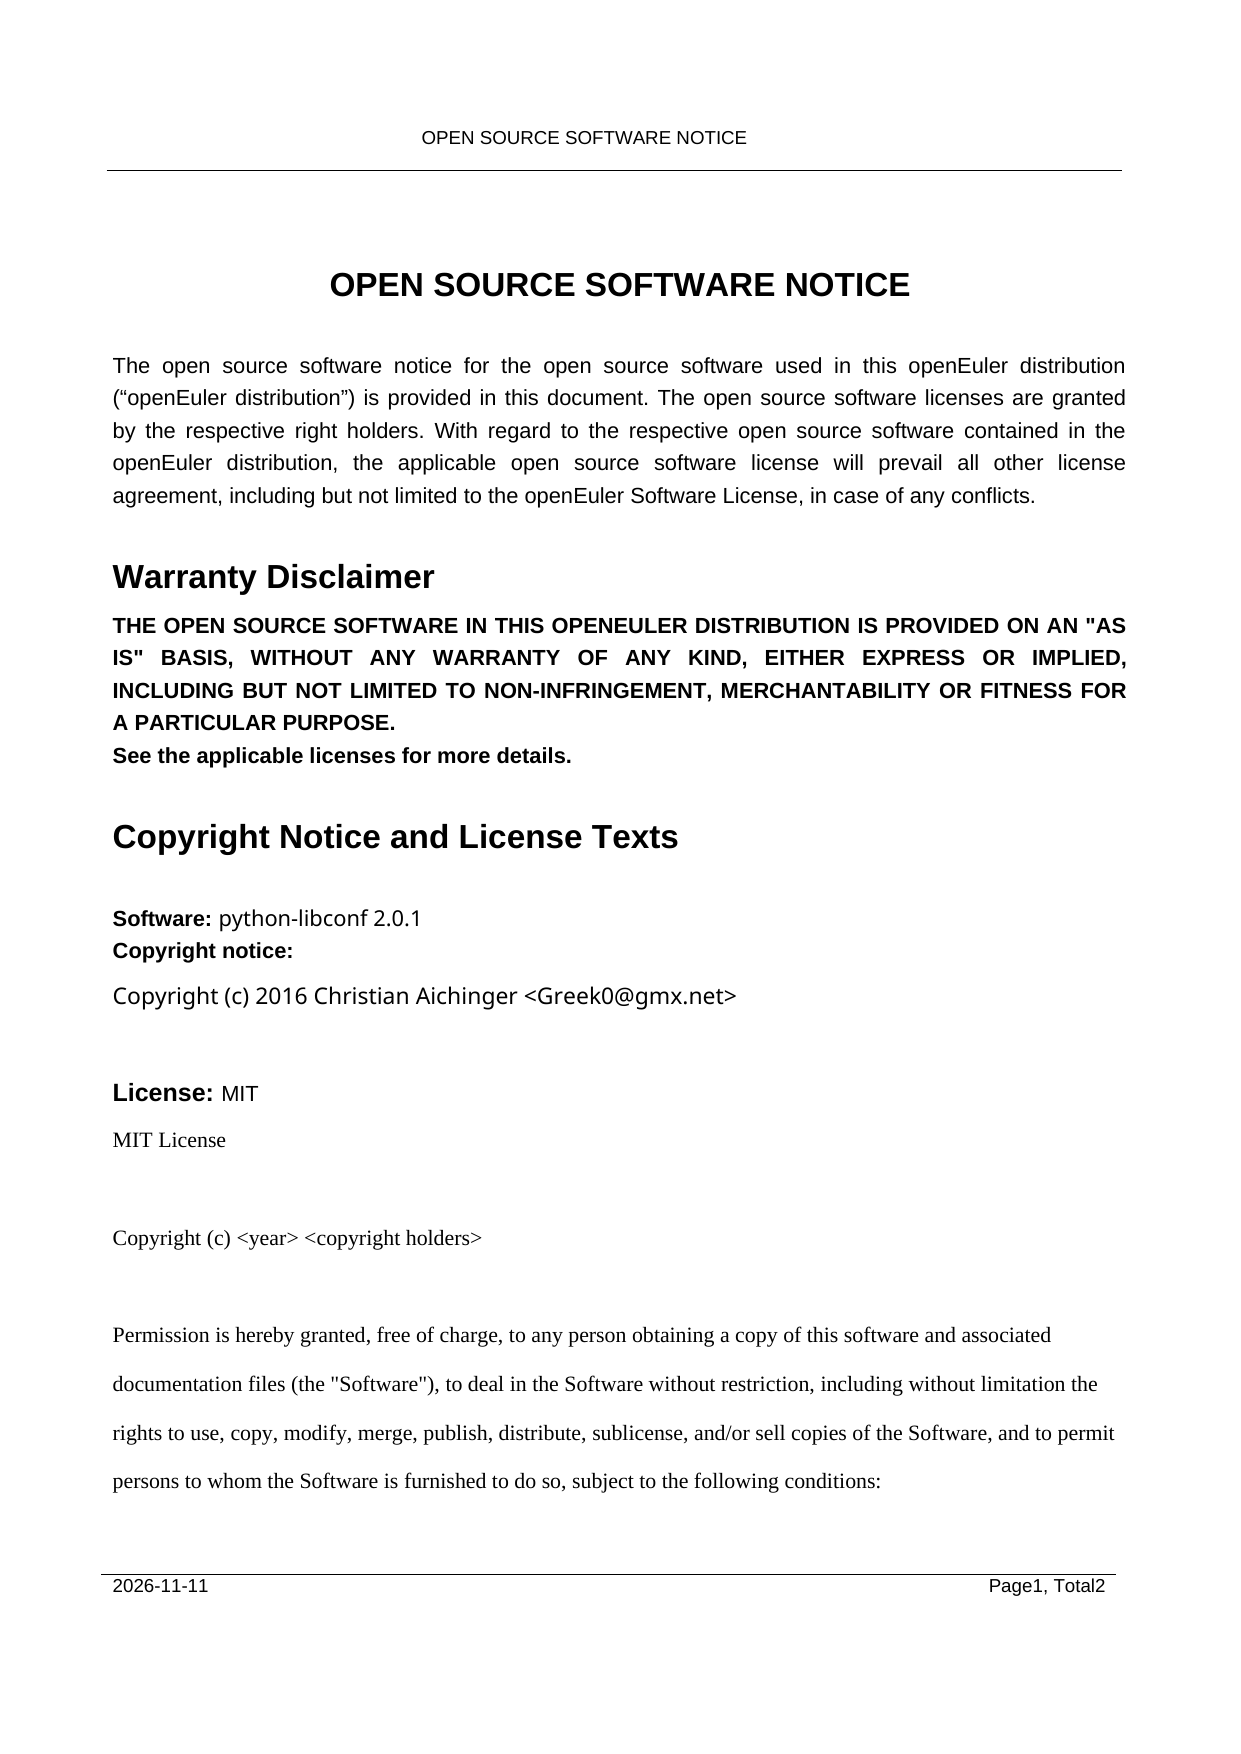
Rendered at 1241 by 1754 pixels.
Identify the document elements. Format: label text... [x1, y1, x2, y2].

text The open source software notice for the open source software used in this openEuler distribution (“openEuler distribution”) is provided in this document. The open source software licenses are granted by the respective right holders. With regard to the respective open source software contained in the openEuler distribution, the applicable open source software license will prevail all other license agreement, including but not limited to the openEuler Software License, in case of any conflicts. [112, 349, 1128, 511]
text Copyright notice: [112, 934, 1128, 966]
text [112, 1123, 1128, 1497]
text Copyright Notice and License Texts [112, 804, 1128, 869]
text OPEN SOURCE SOFTWARE NOTICE [112, 251, 1128, 316]
text THE OPEN SOURCE SOFTWARE IN THIS OPENEULER DISTRIBUTION IS PROVIDED ON AN "AS IS" BASIS, WITHOUT ANY WARRANTY OF ANY KIND, EITHER EXPRESS OR IMPLIED, INCLUDING BUT NOT LIMITED TO NON-INFRINGEMENT, MERCHANTABILITY OR FITNESS FOR A PARTICULAR PURPOSE. See the applicable licenses for more details. [112, 609, 1128, 771]
text License: MIT [112, 1077, 1128, 1109]
text Copyright (c) 2016 Christian Aichinger <Greek0@gmx.net> [112, 979, 1128, 1060]
text Warranty Disclaimer [112, 544, 1128, 609]
text Software: python-libconf 2.0.1 [112, 901, 1128, 934]
